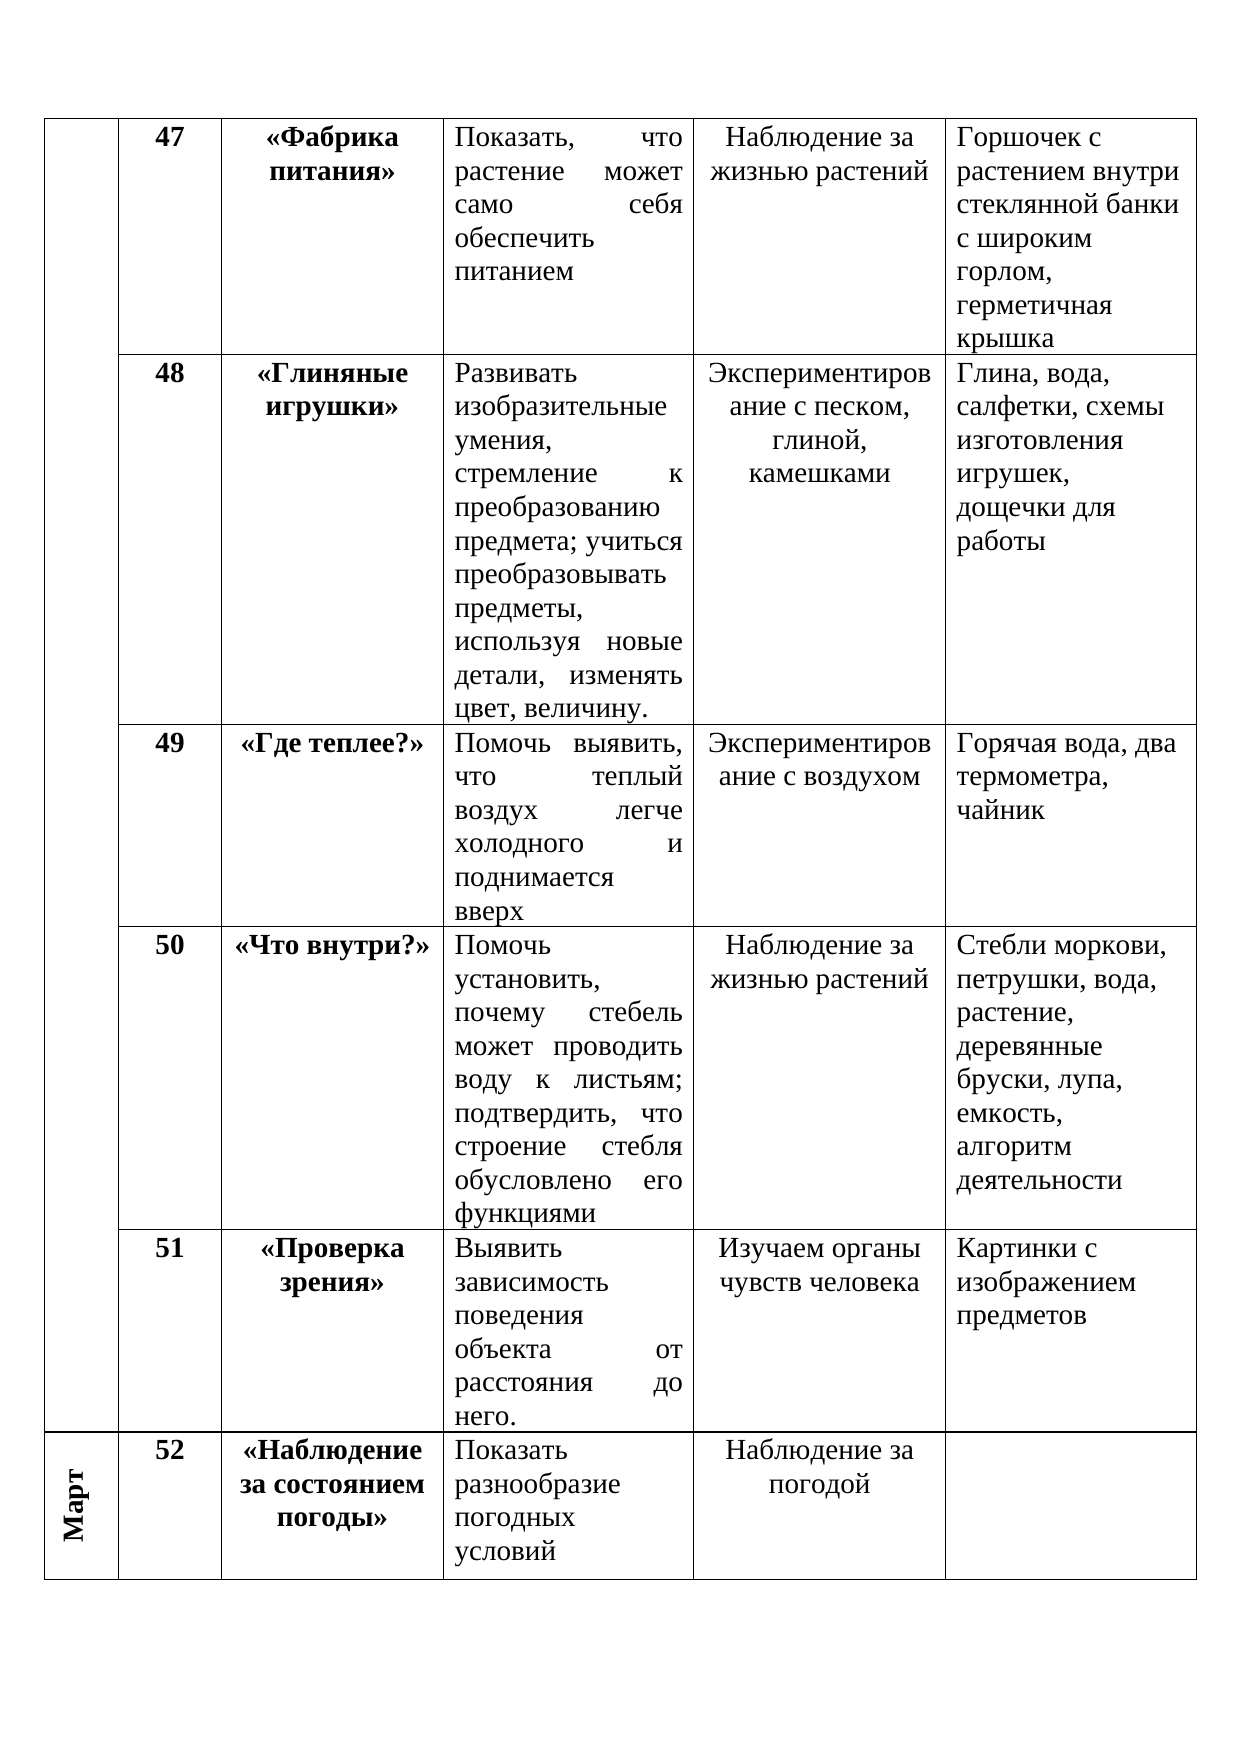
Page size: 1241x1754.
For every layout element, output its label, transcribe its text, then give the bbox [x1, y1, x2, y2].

table_cell 47 [119, 119, 221, 354]
table_cell «Наблюдение за состоянием погоды» [222, 1433, 443, 1579]
table_cell Глина, вода, салфетки, схемы изготовления игрушек, дощечки для работы [946, 355, 1196, 724]
table_cell Наблюдение за жизнью растений [694, 927, 945, 1229]
table_cell Наблюдение за жизнью растений [694, 119, 945, 354]
table_cell Картинки с изображением предметов [946, 1230, 1196, 1431]
table_cell «Проверка зрения» [222, 1230, 443, 1431]
table_cell 51 [119, 1230, 221, 1431]
table_cell Экспериментирование с песком, глиной, камешками [694, 355, 945, 724]
table_cell Выявить зависимость поведения объекта от расстояния до него. [444, 1230, 693, 1431]
table_cell Помочь установить, почему стебель может проводить воду к листьям; подтвердить, что строение стебля обусловлено его функциями [444, 927, 693, 1229]
table_cell Стебли моркови, петрушки, вода, растение, деревянные бруски, лупа, емкость, алгоритм деятельности [946, 927, 1196, 1229]
table_cell [946, 1433, 1196, 1579]
table_cell Наблюдение за погодой [694, 1433, 945, 1579]
table_cell «Глиняные игрушки» [222, 355, 443, 724]
table_cell 48 [119, 355, 221, 724]
table_cell «Что внутри?» [222, 927, 443, 1229]
table_cell Развивать изобразительные умения, стремление к преобразованию предмета; учиться преобразовывать предметы, используя новые детали, изменять цвет, величину. [444, 355, 693, 724]
table_cell 52 [119, 1433, 221, 1579]
table_cell «Фабрика питания» [222, 119, 443, 354]
table_cell Помочь выявить, что теплый воздух легче холодного и поднимается вверх [444, 725, 693, 926]
table_cell Горячая вода, два термометра, чайник [946, 725, 1196, 926]
table_cell Март [45, 1433, 118, 1579]
table_cell 49 [119, 725, 221, 926]
table_cell Показать, что растение может само себя обеспечить питанием [444, 119, 693, 354]
table_cell Показать разнообразие погодных условий [444, 1433, 693, 1579]
table_cell 50 [119, 927, 221, 1229]
table_cell Горшочек с растением внутри стеклянной банки с широким горлом, герметичная крышка [946, 119, 1196, 354]
table_cell Изучаем органы чувств человека [694, 1230, 945, 1431]
table_cell Экспериментирование с воздухом [694, 725, 945, 926]
table_cell «Где теплее?» [222, 725, 443, 926]
